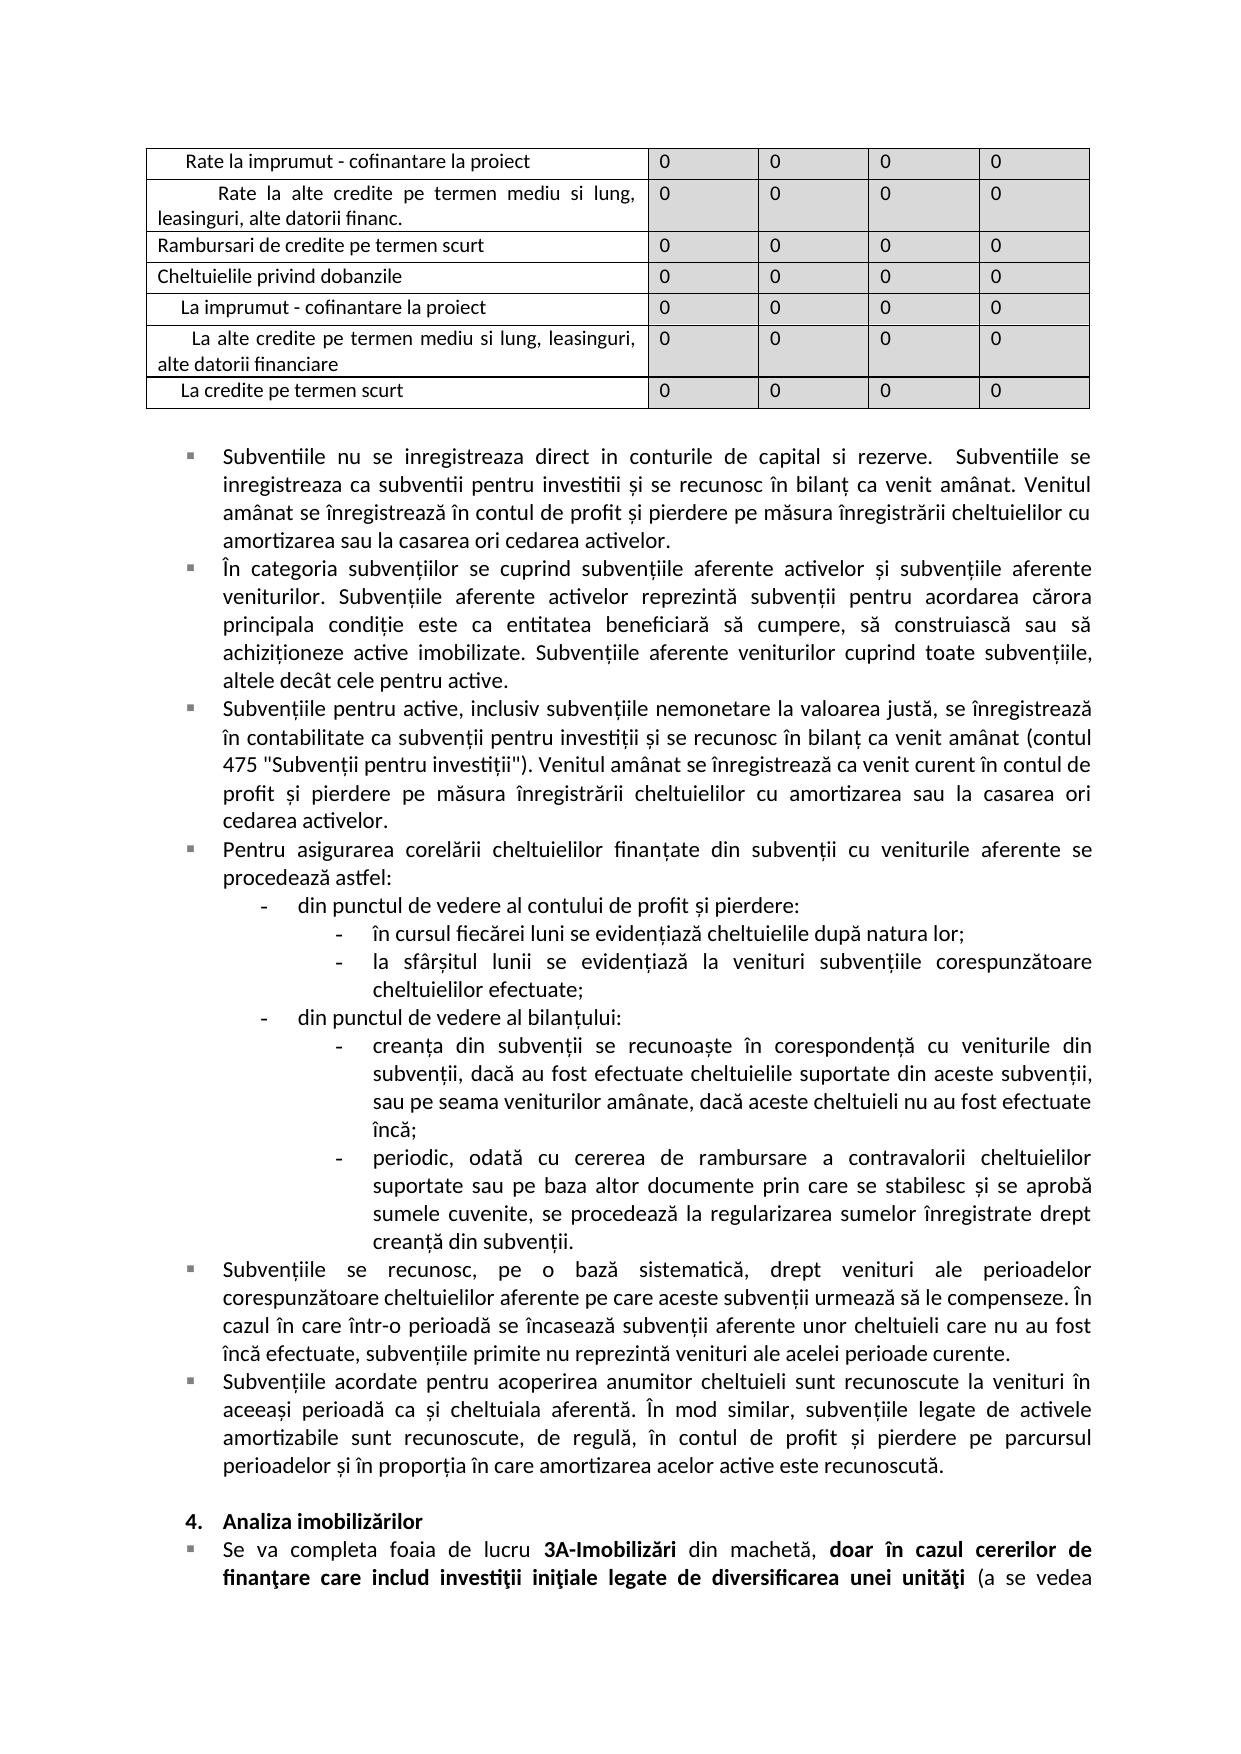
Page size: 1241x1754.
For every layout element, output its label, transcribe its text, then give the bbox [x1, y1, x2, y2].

list din punctul de vedere al bilanţului: [260, 1003, 1093, 1031]
list la sfârşitul lunii se evidenţiază la venituri subvenţiile corespunzătoare cheltuielilor efectuate; [335, 947, 1093, 1003]
table_cell 0 [980, 180, 1089, 231]
table_cell 0 [980, 326, 1089, 376]
table_cell 0 [980, 149, 1089, 179]
table_cell 0 [759, 326, 868, 376]
table_cell 0 [649, 149, 758, 179]
table_cell 0 [759, 294, 868, 324]
list În categoria subvenţiilor se cuprind subvenţiile aferente activelor şi subvenţiile aferente veniturilor. Subvenţiile aferente activelor reprezintă subvenţii pentru acordarea cărora principala condiţie este ca entitatea beneficiară să cumpere, să construiască sau să achiziţioneze active imobilizate. Subvenţiile aferente veniturilor cuprind toate subvenţiile, altele decât cele pentru active. [185, 554, 1093, 694]
table_cell Rate la alte credite pe termen mediu si lung, leasinguri, alte datorii financ. [147, 180, 648, 231]
table_cell 0 [649, 326, 758, 376]
table_cell 0 [869, 180, 979, 231]
table_cell 0 [980, 378, 1089, 408]
table_cell 0 [980, 294, 1089, 324]
table_cell 0 [649, 263, 758, 293]
table_cell 0 [980, 263, 1089, 293]
table_cell 0 [649, 294, 758, 324]
list Analiza imobilizărilor [185, 1507, 1093, 1535]
table_cell 0 [869, 326, 979, 376]
table_cell 0 [869, 263, 979, 293]
table_cell 0 [649, 232, 758, 262]
table_cell 0 [649, 180, 758, 231]
table_cell Rambursari de credite pe termen scurt [147, 232, 648, 262]
list Subvenţiile pentru active, inclusiv subvenţiile nemonetare la valoarea justă, se înregistrează în contabilitate ca subvenţii pentru investiţii şi se recunosc în bilanţ ca venit amânat (contul 475 "Subvenţii pentru investiţii"). Venitul amânat se înregistrează ca venit curent în contul de profit şi pierdere pe măsura înregistrării cheltuielilor cu amortizarea sau la casarea ori cedarea activelor. [185, 694, 1093, 835]
list din punctul de vedere al contului de profit şi pierdere: [260, 891, 1093, 919]
table_cell 0 [759, 263, 868, 293]
table_cell Cheltuielile privind dobanzile [147, 263, 648, 293]
table_cell 0 [759, 180, 868, 231]
list Subventiile nu se inregistreaza direct in conturile de capital si rezerve. Subventiile se inregistreaza ca subventii pentru investitii și se recunosc în bilanț ca venit amânat. Venitul amânat se înregistrează în contul de profit și pierdere pe măsura înregistrării cheltuielilor cu amortizarea sau la casarea ori cedarea activelor. [185, 442, 1093, 554]
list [185, 1535, 1093, 1591]
list în cursul fiecărei luni se evidenţiază cheltuielile după natura lor; [335, 919, 1093, 947]
table_cell 0 [869, 232, 979, 262]
table_cell 0 [869, 294, 979, 324]
table_cell Rate la imprumut - cofinantare la proiect [147, 149, 648, 179]
table_cell 0 [869, 378, 979, 408]
table_cell La credite pe termen scurt [147, 378, 648, 408]
table_cell 0 [759, 232, 868, 262]
table_cell 0 [759, 378, 868, 408]
list Subvenţiile se recunosc, pe o bază sistematică, drept venituri ale perioadelor corespunzătoare cheltuielilor aferente pe care aceste subvenţii urmează să le compenseze. În cazul în care într-o perioadă se încasează subvenţii aferente unor cheltuieli care nu au fost încă efectuate, subvenţiile primite nu reprezintă venituri ale acelei perioade curente. [185, 1255, 1093, 1367]
table_cell La imprumut - cofinantare la proiect [147, 294, 648, 324]
table_cell 0 [759, 149, 868, 179]
list Subvenţiile acordate pentru acoperirea anumitor cheltuieli sunt recunoscute la venituri în aceeaşi perioadă ca şi cheltuiala aferentă. În mod similar, subvenţiile legate de activele amortizabile sunt recunoscute, de regulă, în contul de profit şi pierdere pe parcursul perioadelor şi în proporţia în care amortizarea acelor active este recunoscută. [185, 1367, 1093, 1479]
table_cell 0 [980, 232, 1089, 262]
list Pentru asigurarea corelării cheltuielilor finanţate din subvenţii cu veniturile aferente se procedează astfel: [185, 835, 1093, 891]
table_cell La alte credite pe termen mediu si lung, leasinguri, alte datorii financiare [147, 326, 648, 376]
table_cell 0 [869, 149, 979, 179]
list creanţa din subvenţii se recunoaşte în corespondenţă cu veniturile din subvenţii, dacă au fost efectuate cheltuielile suportate din aceste subvenţii, sau pe seama veniturilor amânate, dacă aceste cheltuieli nu au fost efectuate încă; [335, 1031, 1093, 1143]
table_cell 0 [649, 378, 758, 408]
list periodic, odată cu cererea de rambursare a contravalorii cheltuielilor suportate sau pe baza altor documente prin care se stabilesc şi se aprobă sumele cuvenite, se procedează la regularizarea sumelor înregistrate drept creanţă din subvenţii. [335, 1143, 1093, 1255]
